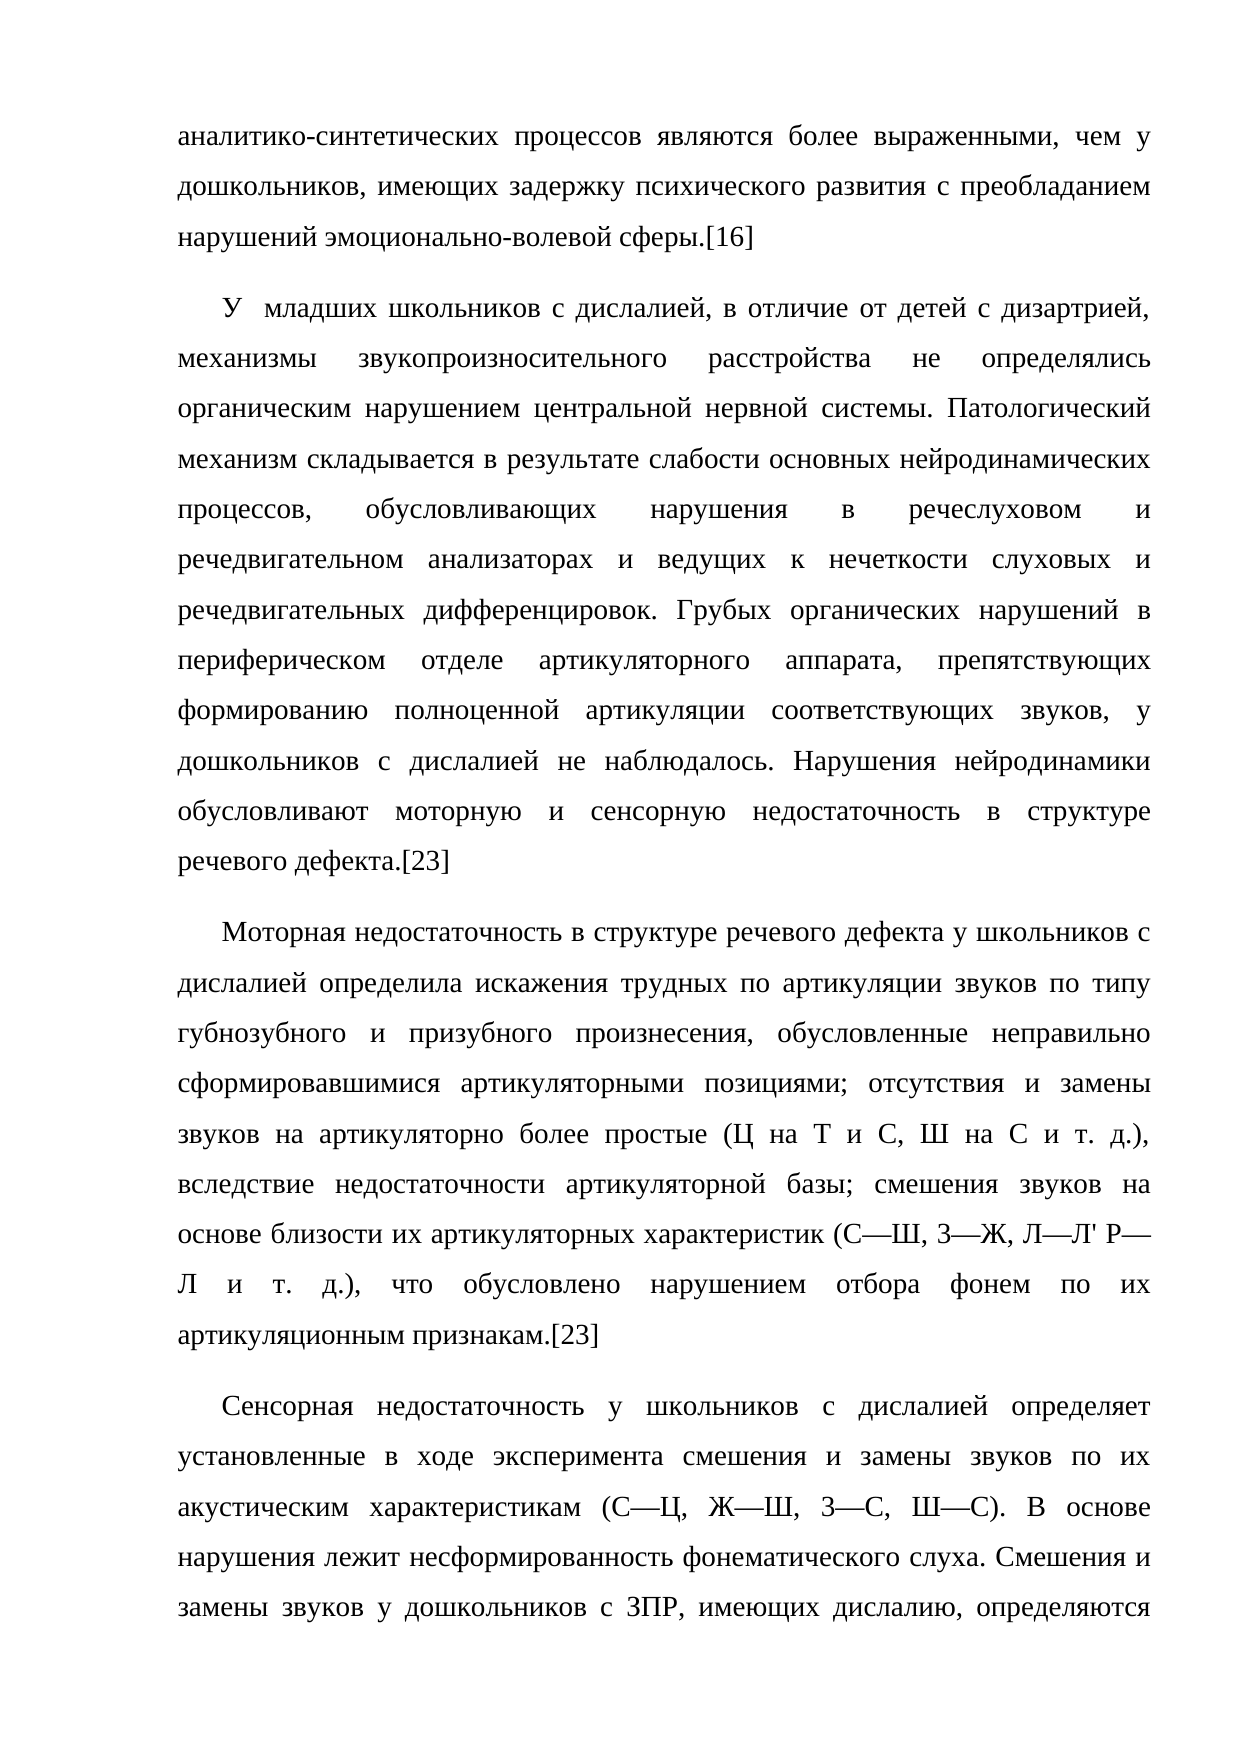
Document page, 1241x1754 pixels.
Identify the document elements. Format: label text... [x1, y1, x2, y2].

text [177, 1388, 1152, 1623]
text У младших школьников с дислалией, в отличие от детей с дизартрией, механизмы звукопроизносительного расстройства не определялись органическим нарушением центральной нервной системы. Патологический механизм складывается в результате слабости основных нейродинамических процессов, обусловливающих нарушения в речеслуховом и речедвигательном анализаторах и ведущих к нечеткости слуховых и речедвигательных дифференцировок. Грубых органических нарушений в периферическом отделе артикуляторного аппарата, препятствующих формированию полноценной артикуляции соответствующих звуков, у дошкольников с дислалией не наблюдалось. Нарушения нейродинамики обусловливают моторную и сенсорную недостаточность в структуре речевого дефекта.[23] [177, 290, 1152, 877]
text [177, 118, 1152, 252]
text Моторная недостаточность в структуре речевого дефекта у школьников с дислалией определила искажения трудных по артикуляции звуков по типу губнозубного и призубного произнесения, обусловленные неправильно сформировавшимися артикуляторными позициями; отсутствия и замены звуков на артикуляторно более простые (Ц на Т и С, Ш на С и т. д.), вследствие недостаточности артикуляторной базы; смешения звуков на основе близости их артикуляторных характеристик (С—Ш, 3—Ж, Л—Л' Р—Л и т. д.), что обусловлено нарушением отбора фонем по их артикуляционным признакам.[23] [177, 914, 1152, 1351]
